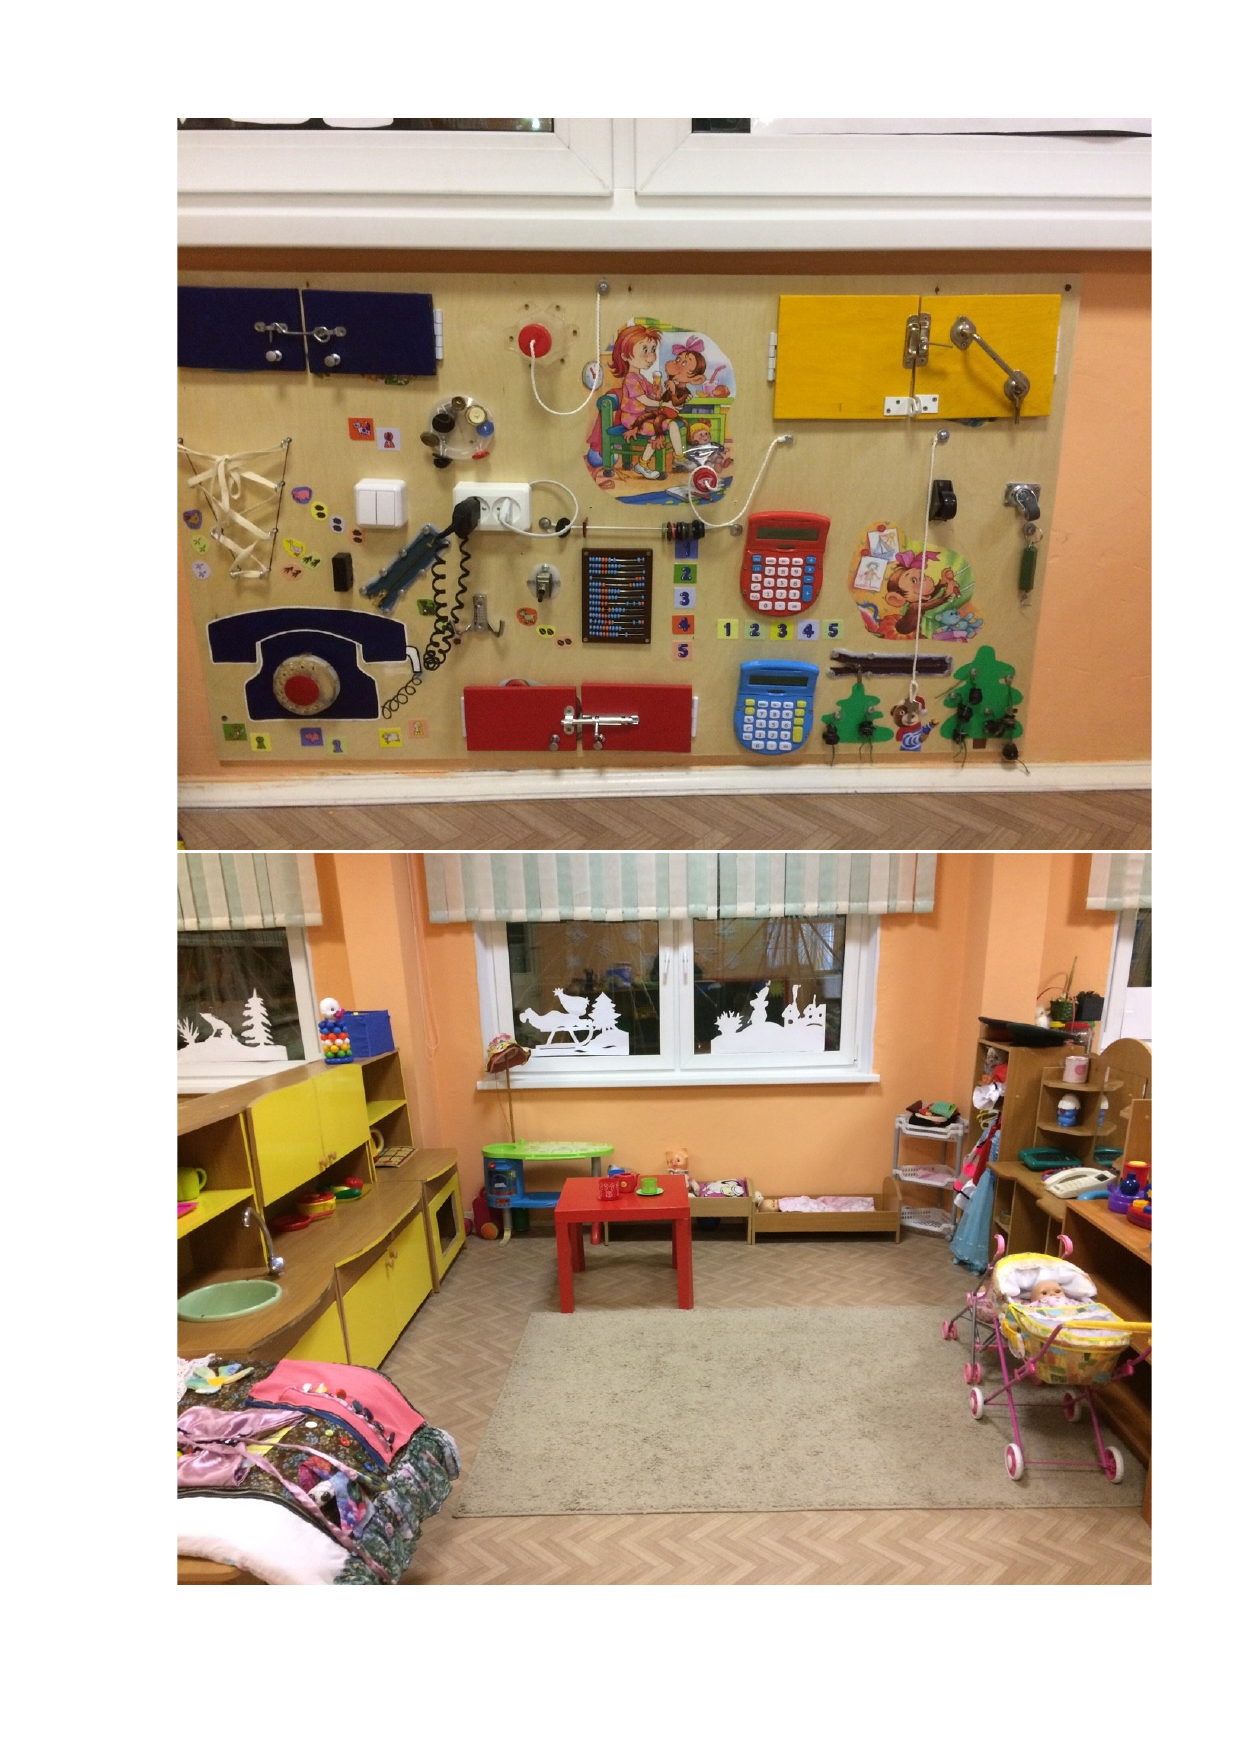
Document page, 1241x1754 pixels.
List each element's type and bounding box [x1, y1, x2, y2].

picture [177, 118, 1152, 850]
picture [177, 853, 1152, 1585]
